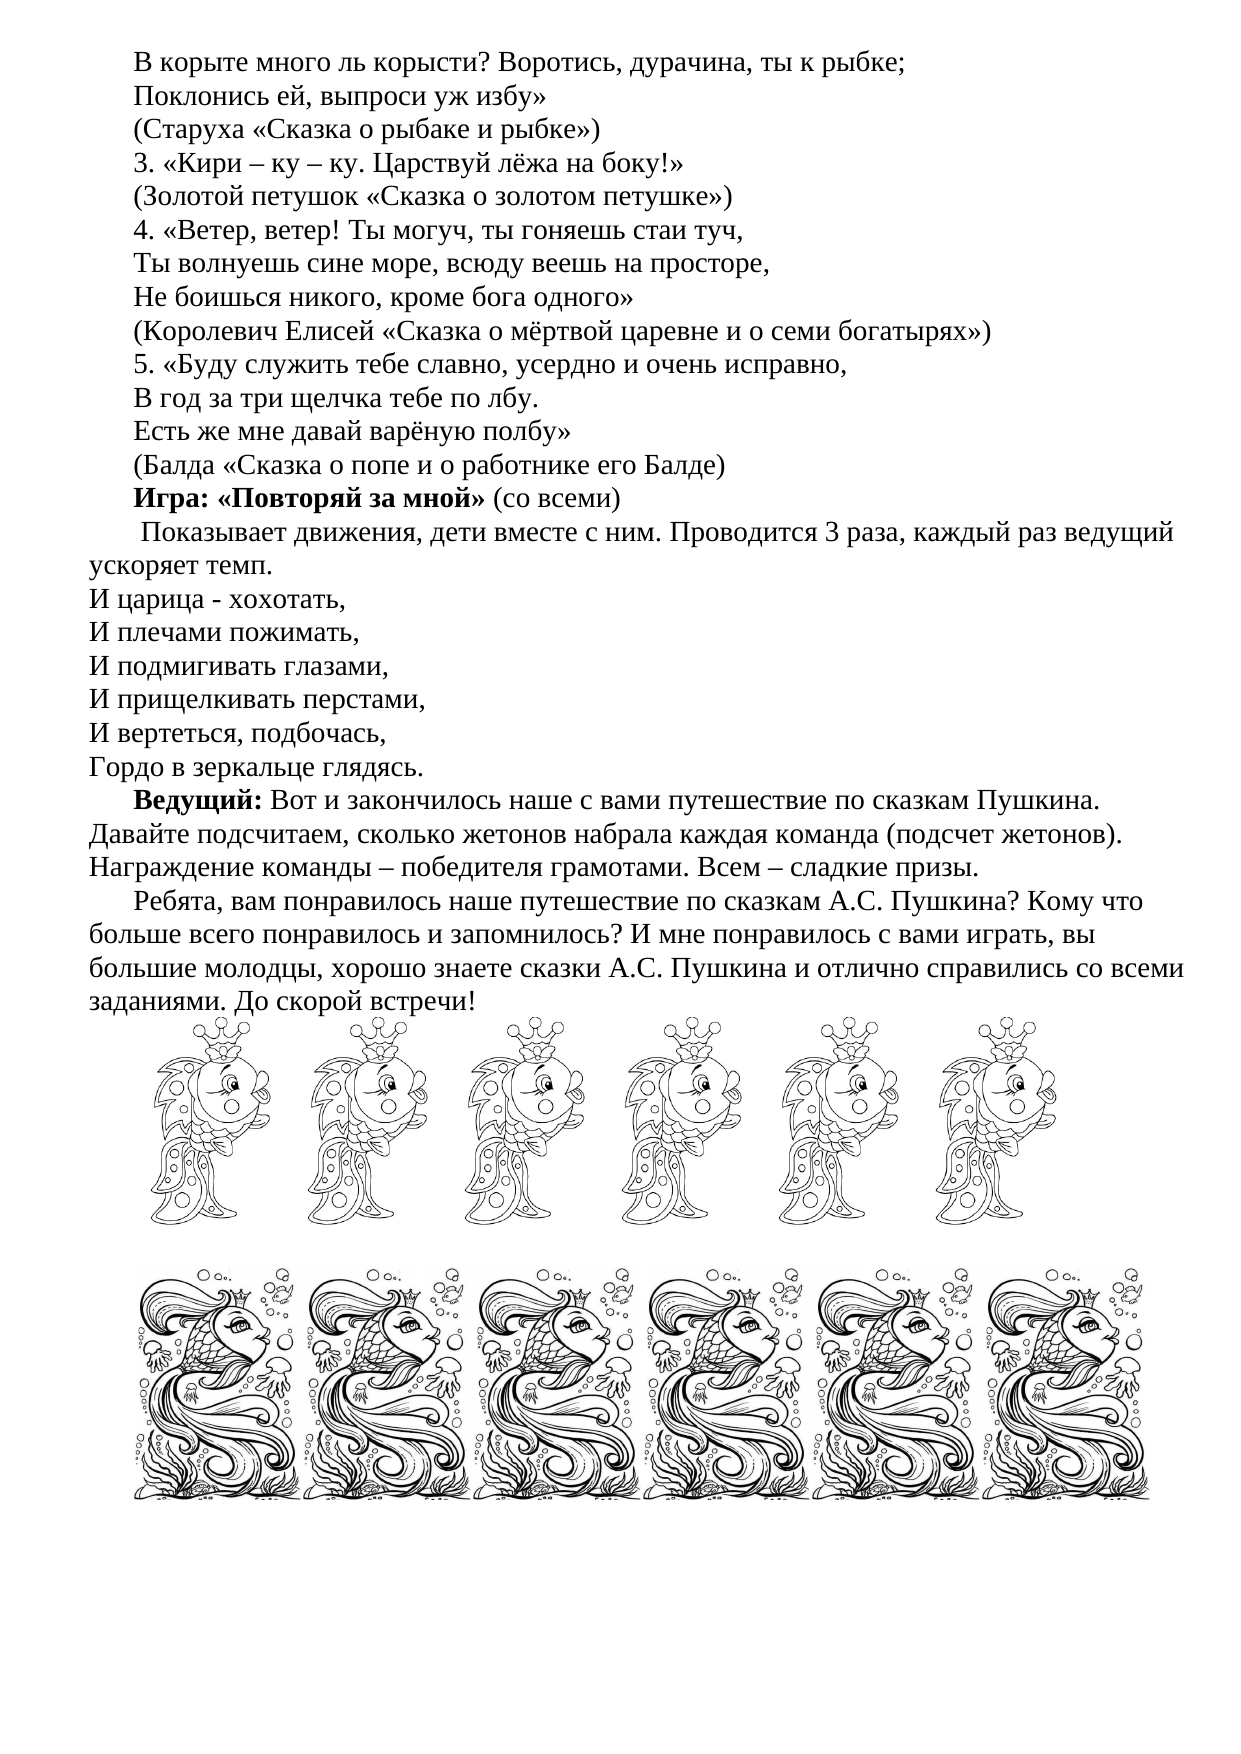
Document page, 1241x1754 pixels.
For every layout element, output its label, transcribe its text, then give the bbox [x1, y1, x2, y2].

text Ты волнуешь сине море, всюду веешь на просторе, [89, 246, 1196, 279]
text Показывает движения, дети вместе с ним. Проводится 3 раза, каждый раз ведущий ускоряет темп. И царица - хохотать, И плечами пожимать, И подмигивать глазами, И прищелкивать перстами, И вертеться, подбочась, Гордо в зеркальце глядясь. [89, 514, 1196, 782]
picture [133, 1260, 1152, 1500]
text 4. «Ветер, ветер! Ты могуч, ты гоняешь стаи туч, [89, 212, 1196, 246]
text Ведущий: Вот и закончилось наше с вами путешествие по сказкам Пушкина. Давайте подсчитаем, сколько жетонов набрала каждая команда (подсчет жетонов). Награждение команды – победителя грамотами. Всем – сладкие призы. [89, 782, 1196, 883]
text Не боишься никого, кроме бога одного» [89, 279, 1196, 313]
text В корыте много ль корысти? Воротись, дурачина, ты к рыбке; [89, 44, 1196, 78]
text В год за три щелчка тебе по лбу. [89, 380, 1196, 413]
text 3. «Кири – ку – ку. Царствуй лёжа на боку!» [89, 145, 1196, 178]
picture [133, 1017, 1077, 1227]
text Есть же мне давай варёную полбу» [89, 413, 1196, 447]
text (Королевич Елисей «Сказка о мёртвой царевне и о семи богатырях») [89, 313, 1196, 346]
text Игра: «Повторяй за мной» (со всеми) [89, 480, 1196, 514]
text (Золотой петушок «Сказка о золотом петушке») [89, 178, 1196, 212]
text (Старуха «Сказка о рыбаке и рыбке») [89, 111, 1196, 145]
text Поклонись ей, выпроси уж избу» [89, 78, 1196, 111]
text 5. «Буду служить тебе славно, усердно и очень исправно, [89, 346, 1196, 380]
text (Балда «Сказка о попе и о работнике его Балде) [89, 447, 1196, 480]
text Ребята, вам понравилось наше путешествие по сказкам А.С. Пушкина? Кому что больше всего понравилось и запомнилось? И мне понравилось с вами играть, вы большие молодцы, хорошо знаете сказки А.С. Пушкина и отлично справились со всеми заданиями. До скорой встречи! [89, 883, 1196, 1017]
